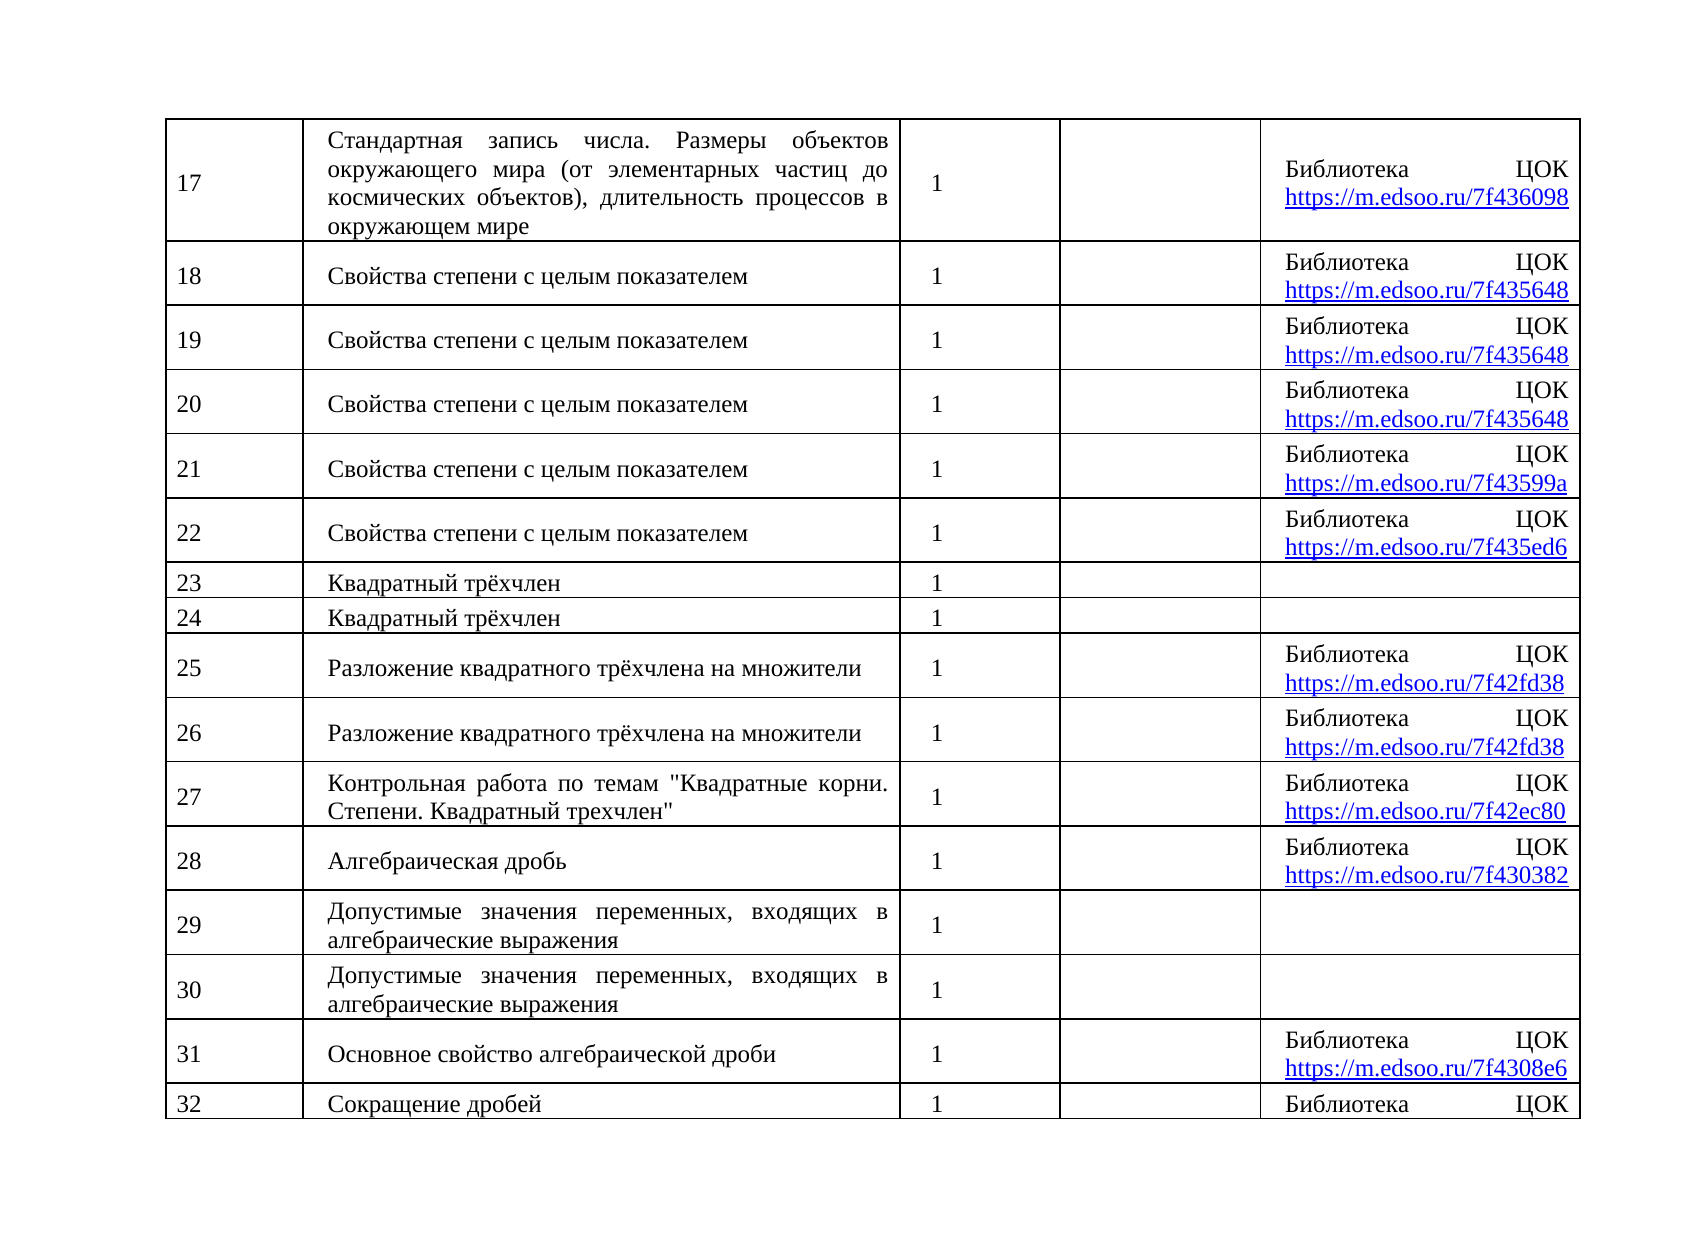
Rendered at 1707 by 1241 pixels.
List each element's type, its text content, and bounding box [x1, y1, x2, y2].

table_cell [1061, 306, 1260, 368]
table_cell 30 [167, 955, 302, 1018]
table_cell Свойства степени с целым показателем [304, 370, 899, 433]
table_cell Разложение квадратного трёхчлена на множители [304, 634, 899, 697]
table_cell [1261, 955, 1579, 1018]
table_cell [1261, 598, 1579, 632]
table_cell Алгебраическая дробь [304, 827, 899, 889]
table_cell 1 [901, 434, 1059, 497]
table_cell 26 [167, 698, 302, 761]
table_cell Библиотека ЦОК https://m.edsoo.ru/7f4308e6 [1261, 1020, 1579, 1082]
table_cell Допустимые значения переменных, входящих в алгебраические выражения [304, 891, 899, 954]
table_cell 25 [167, 634, 302, 697]
table_cell 23 [167, 563, 302, 597]
table_cell [1261, 563, 1579, 597]
table_cell Свойства степени с целым показателем [304, 242, 899, 304]
table_cell Библиотека ЦОК https://m.edsoo.ru/7f430382 [1261, 827, 1579, 889]
table_cell [1061, 120, 1260, 240]
table_cell [1061, 955, 1260, 1018]
table_cell 1 [901, 955, 1059, 1018]
table_cell 1 [901, 242, 1059, 304]
table_cell Свойства степени с целым показателем [304, 434, 899, 497]
table_cell [1061, 598, 1260, 632]
table_cell 29 [167, 891, 302, 954]
table_cell Библиотека ЦОК https://m.edsoo.ru/7f42fd38 [1261, 698, 1579, 761]
table_cell 1 [901, 598, 1059, 632]
table_cell 1 [901, 1020, 1059, 1082]
table_cell 1 [901, 370, 1059, 433]
table_cell Квадратный трёхчлен [304, 563, 899, 597]
table_cell 1 [901, 762, 1059, 825]
table_cell Разложение квадратного трёхчлена на множители [304, 698, 899, 761]
table_cell 1 [901, 563, 1059, 597]
table_cell [1261, 891, 1579, 954]
table_cell 1 [901, 499, 1059, 561]
table_cell 1 [901, 120, 1059, 240]
table_cell [1061, 499, 1260, 561]
table_cell Библиотека ЦОК https://m.edsoo.ru/7f42fd38 [1261, 634, 1579, 697]
table_cell [1061, 762, 1260, 825]
table_cell Допустимые значения переменных, входящих в алгебраические выражения [304, 955, 899, 1018]
table_cell [1061, 1084, 1260, 1118]
table_cell 1 [901, 698, 1059, 761]
table_cell Библиотека ЦОК https://m.edsoo.ru/7f435648 [1261, 306, 1579, 368]
table_cell 31 [167, 1020, 302, 1082]
table_cell 20 [167, 370, 302, 433]
table_cell 17 [167, 120, 302, 240]
table_cell 1 [901, 1084, 1059, 1118]
table_cell Библиотека ЦОК https://m.edsoo.ru/7f435648 [1261, 242, 1579, 304]
table_cell 1 [901, 306, 1059, 368]
table_cell [1061, 891, 1260, 954]
table_cell [1061, 370, 1260, 433]
table_cell Контрольная работа по темам "Квадратные корни. Степени. Квадратный трехчлен" [304, 762, 899, 825]
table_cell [1261, 1084, 1579, 1118]
table_cell 1 [901, 827, 1059, 889]
table_cell Библиотека ЦОК https://m.edsoo.ru/7f435ed6 [1261, 499, 1579, 561]
table_cell [1061, 634, 1260, 697]
table_cell Сокращение дробей [304, 1084, 899, 1118]
table_cell 19 [167, 306, 302, 368]
table_cell [1061, 434, 1260, 497]
table_cell [1061, 563, 1260, 597]
table_cell 1 [901, 891, 1059, 954]
table_cell Библиотека ЦОК https://m.edsoo.ru/7f435648 [1261, 370, 1579, 433]
table_cell Основное свойство алгебраической дроби [304, 1020, 899, 1082]
table_cell 18 [167, 242, 302, 304]
table_cell Библиотека ЦОК https://m.edsoo.ru/7f436098 [1261, 120, 1579, 240]
table_cell Библиотека ЦОК https://m.edsoo.ru/7f43599a [1261, 434, 1579, 497]
table_cell [1061, 698, 1260, 761]
table_cell 27 [167, 762, 302, 825]
table_cell 32 [167, 1084, 302, 1118]
table_cell [1061, 242, 1260, 304]
table_cell [1061, 827, 1260, 889]
table_cell Свойства степени с целым показателем [304, 306, 899, 368]
table_cell Свойства степени с целым показателем [304, 499, 899, 561]
table_cell Библиотека ЦОК https://m.edsoo.ru/7f42ec80 [1261, 762, 1579, 825]
table_cell 21 [167, 434, 302, 497]
table_cell Квадратный трёхчлен [304, 598, 899, 632]
table_cell 1 [901, 634, 1059, 697]
table_cell 22 [167, 499, 302, 561]
table_cell [1061, 1020, 1260, 1082]
table_cell 28 [167, 827, 302, 889]
table_cell Стандартная запись числа. Размеры объектов окружающего мира (от элементарных частиц до космических объектов), длительность процессов в окружающем мире [304, 120, 899, 240]
table_cell 24 [167, 598, 302, 632]
